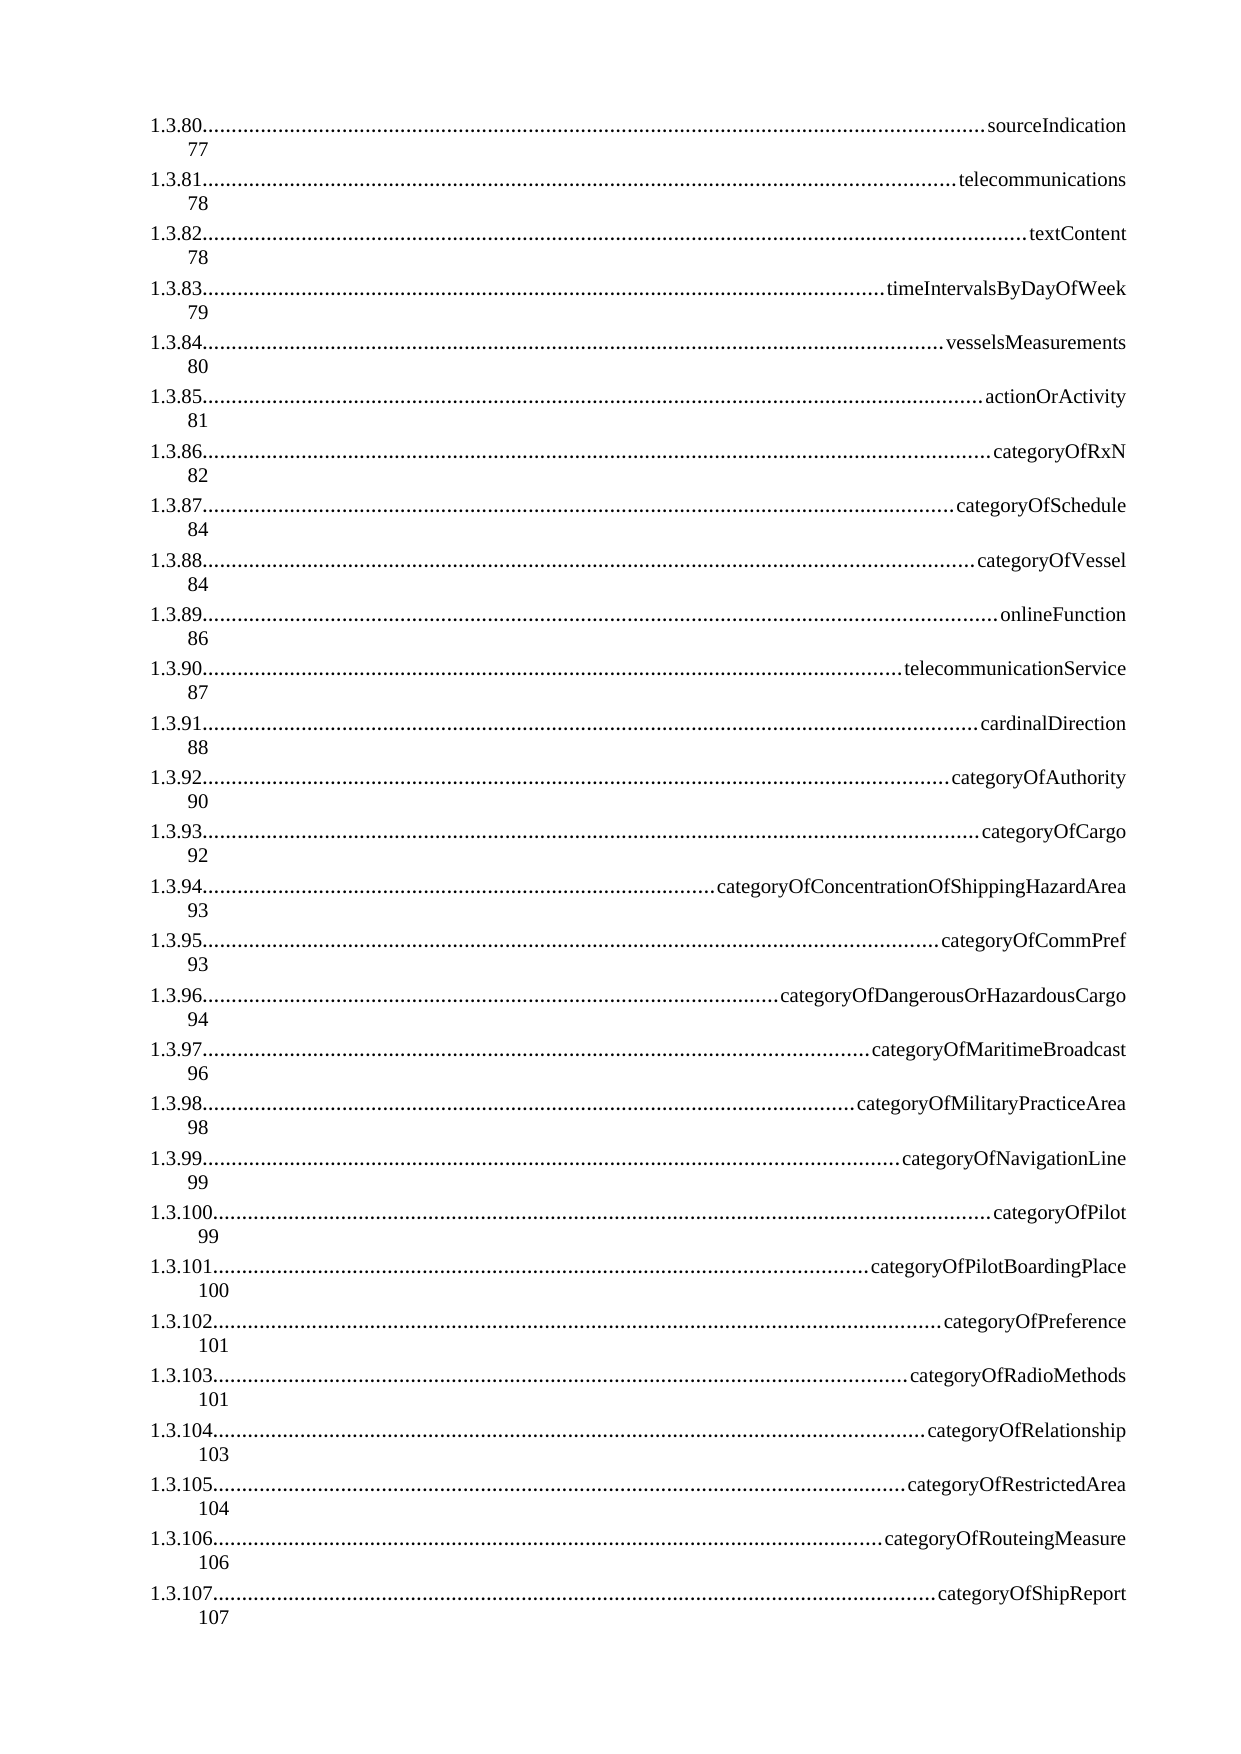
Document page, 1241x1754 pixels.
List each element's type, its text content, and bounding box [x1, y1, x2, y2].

text 1.3.85 actionOrActivity 81 [150, 384, 1053, 432]
text 1.3.97 categoryOfMaritimeBroadcast 96 [150, 1037, 1053, 1085]
text 1.3.81 telecommunications 78 [150, 167, 1053, 215]
text 1.3.90 telecommunicationService 87 [150, 656, 1053, 704]
text 1.3.93 categoryOfCargo 92 [150, 819, 1053, 867]
text 1.3.88 categoryOfVessel 84 [150, 547, 1053, 596]
text 1.3.86 categoryOfRxN 82 [150, 439, 1053, 487]
text 1.3.104 categoryOfRelationship 103 [150, 1417, 1053, 1466]
text 1.3.99 categoryOfNavigationLine 99 [150, 1146, 1053, 1194]
text 1.3.101 categoryOfPilotBoardingPlace 100 [150, 1254, 1053, 1302]
text 1.3.106 categoryOfRouteingMeasure 106 [150, 1526, 1053, 1574]
text 1.3.91 cardinalDirection 88 [150, 711, 1053, 759]
text 1.3.105 categoryOfRestrictedArea 104 [150, 1472, 1053, 1520]
text 1.3.98 categoryOfMilitaryPracticeArea 98 [150, 1091, 1053, 1139]
text 1.3.96 categoryOfDangerousOrHazardousCargo 94 [150, 982, 1053, 1031]
text 1.3.83 timeIntervalsByDayOfWeek 79 [150, 276, 1053, 324]
text 1.3.107 categoryOfShipReport 107 [150, 1581, 1053, 1629]
text 1.3.87 categoryOfSchedule 84 [150, 493, 1053, 541]
text 1.3.89 onlineFunction 86 [150, 602, 1053, 650]
text 1.3.102 categoryOfPreference 101 [150, 1309, 1053, 1357]
text 1.3.82 textContent 78 [150, 221, 1053, 269]
text 1.3.80 sourceIndication 77 [150, 112, 1053, 161]
text 1.3.84 vesselsMeasurements 80 [150, 330, 1053, 378]
text 1.3.92 categoryOfAuthority 90 [150, 765, 1053, 813]
text 1.3.94 categoryOfConcentrationOfShippingHazardArea 93 [150, 874, 1053, 922]
text 1.3.95 categoryOfCommPref 93 [150, 928, 1053, 976]
text 1.3.100 categoryOfPilot 99 [150, 1200, 1053, 1248]
text 1.3.103 categoryOfRadioMethods 101 [150, 1363, 1053, 1411]
